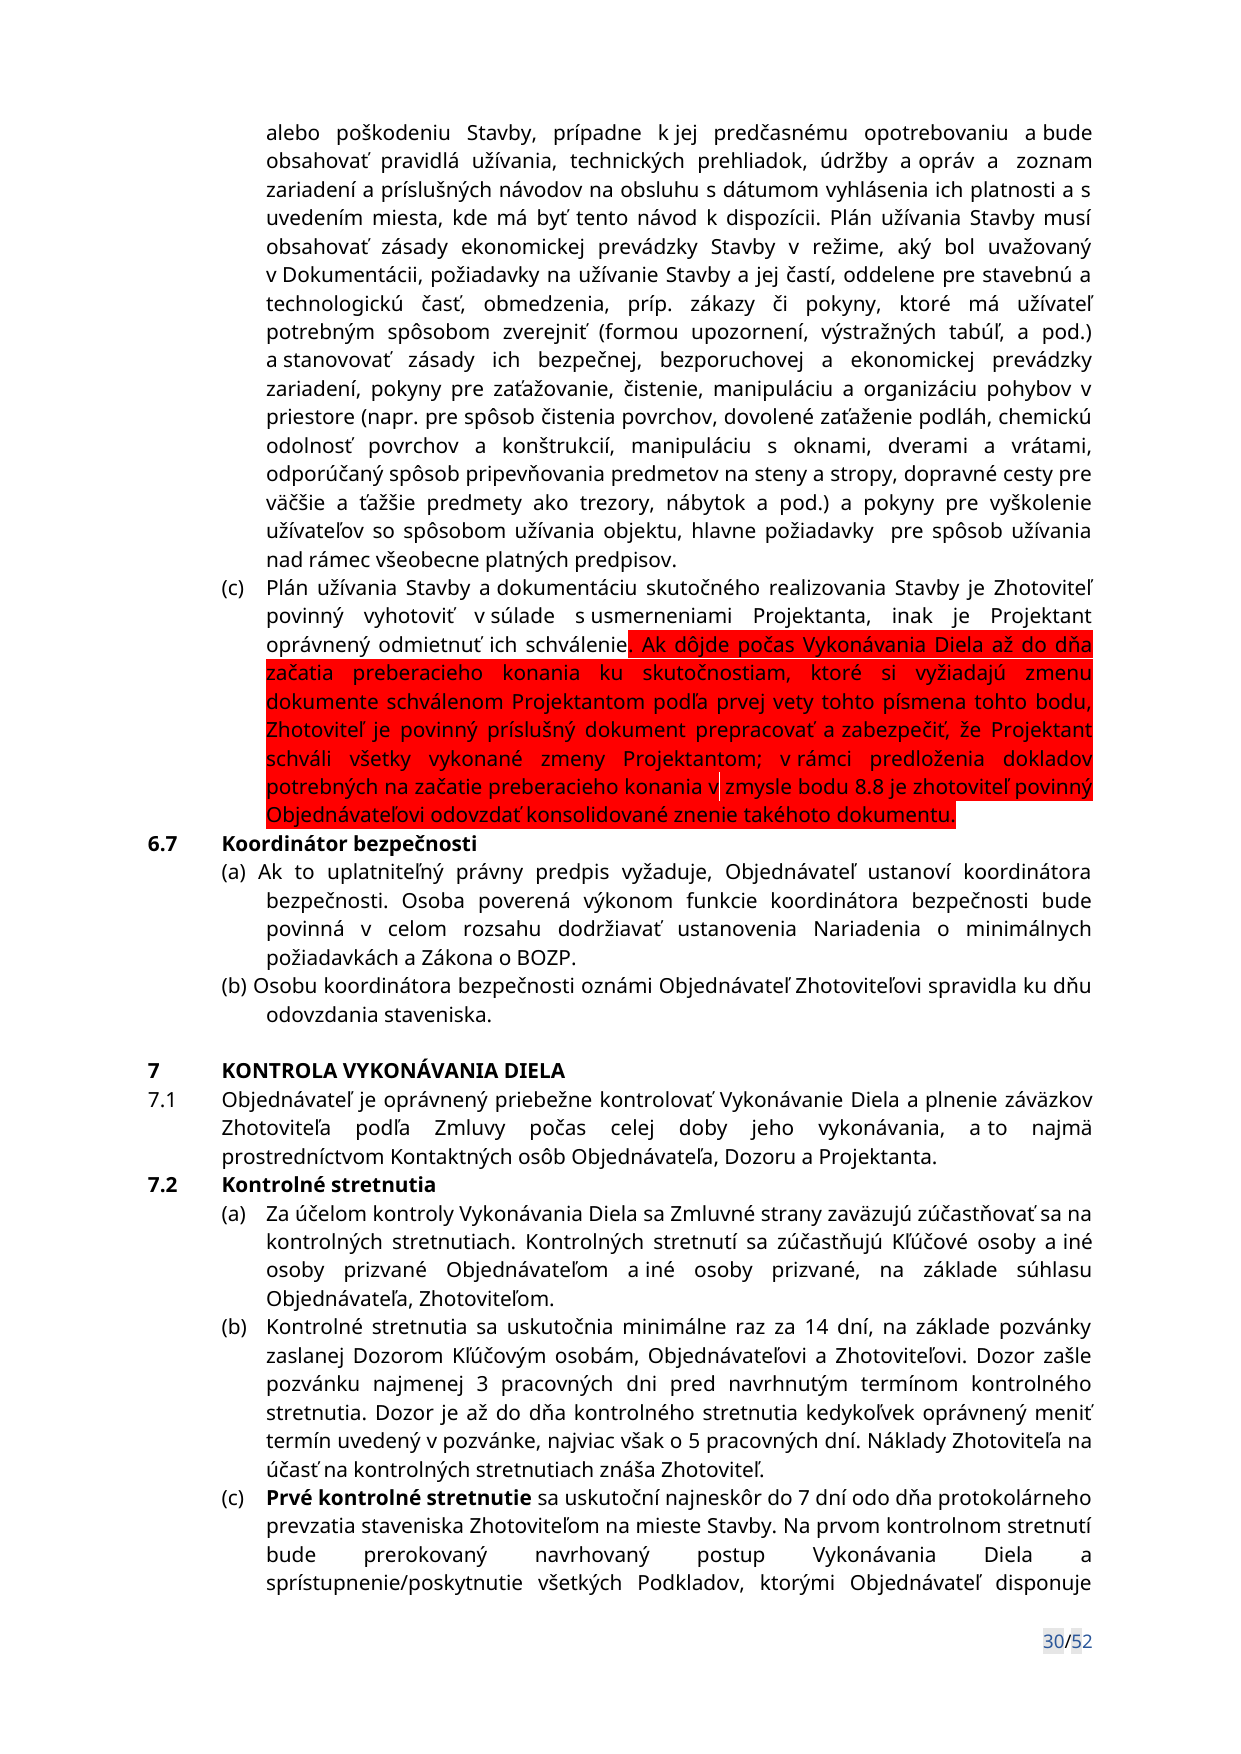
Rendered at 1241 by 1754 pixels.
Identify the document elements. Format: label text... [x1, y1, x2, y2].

text (b) Osobu koordinátora bezpečnosti oznámi Objednávateľ Zhotoviteľovi spravidla ku dňu odovzdania staveniska. [221, 971, 1093, 1028]
text 7.2 Kontrolné stretnutia [148, 1170, 1093, 1199]
text (c) Plán užívania Stavby a dokumentáciu skutočného realizovania Stavby je Zhotoviteľ povinný vyhotoviť v súlade s usmerneniami Projektanta, inak je Projektant oprávnený odmietnuť ich schválenie. Ak dôjde počas Vykonávania Diela až do dňa začatia preberacieho konania ku skutočnostiam, ktoré si vyžiadajú zmenu dokumente schválenom Projektantom podľa prvej vety tohto písmena tohto bodu, Zhotoviteľ je povinný príslušný dokument prepracovať a zabezpečiť, že Projektant schváli všetky vykonané zmeny Projektantom; v rámci predloženia dokladov potrebných na začatie preberacieho konania v zmysle bodu 8.8 je zhotoviteľ povinný Objednávateľovi odovzdať konsolidované znenie takéhoto dokumentu. [221, 573, 1093, 829]
text (a) Za účelom kontroly Vykonávania Diela sa Zmluvné strany zaväzujú zúčastňovať sa na kontrolných stretnutiach. Kontrolných stretnutí sa zúčastňujú Kľúčové osoby a iné osoby prizvané Objednávateľom a iné osoby prizvané, na základe súhlasu Objednávateľa, Zhotoviteľom. [221, 1199, 1093, 1312]
text (b) Kontrolné stretnutia sa uskutočnia minimálne raz za 14 dní, na základe pozvánky zaslanej Dozorom Kľúčovým osobám, Objednávateľovi a Zhotoviteľovi. Dozor zašle pozvánku najmenej 3 pracovných dni pred navrhnutým termínom kontrolného stretnutia. Dozor je až do dňa kontrolného stretnutia kedykoľvek oprávnený meniť termín uvedený v pozvánke, najviac však o 5 pracovných dní. Náklady Zhotoviteľa na účasť na kontrolných stretnutiach znáša Zhotoviteľ. [221, 1312, 1093, 1483]
text (a) Ak to uplatniteľný právny predpis vyžaduje, Objednávateľ ustanoví koordinátora bezpečnosti. Osoba poverená výkonom funkcie koordinátora bezpečnosti bude povinná v celom rozsahu dodržiavať ustanovenia Nariadenia o minimálnych požiadavkách a Zákona o BOZP. [221, 857, 1093, 971]
text 6.7 Koordinátor bezpečnosti [148, 829, 1093, 857]
text 7.1 Objednávateľ je oprávnený priebežne kontrolovať Vykonávanie Diela a plnenie záväzkov Zhotoviteľa podľa Zmluvy počas celej doby jeho vykonávania, a to najmä prostredníctvom Kontaktných osôb Objednávateľa, Dozoru a Projektanta. [148, 1085, 1093, 1170]
text 7 Kontrola Vykonávania Diela [148, 1057, 1093, 1085]
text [221, 1483, 1093, 1597]
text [221, 118, 1093, 573]
